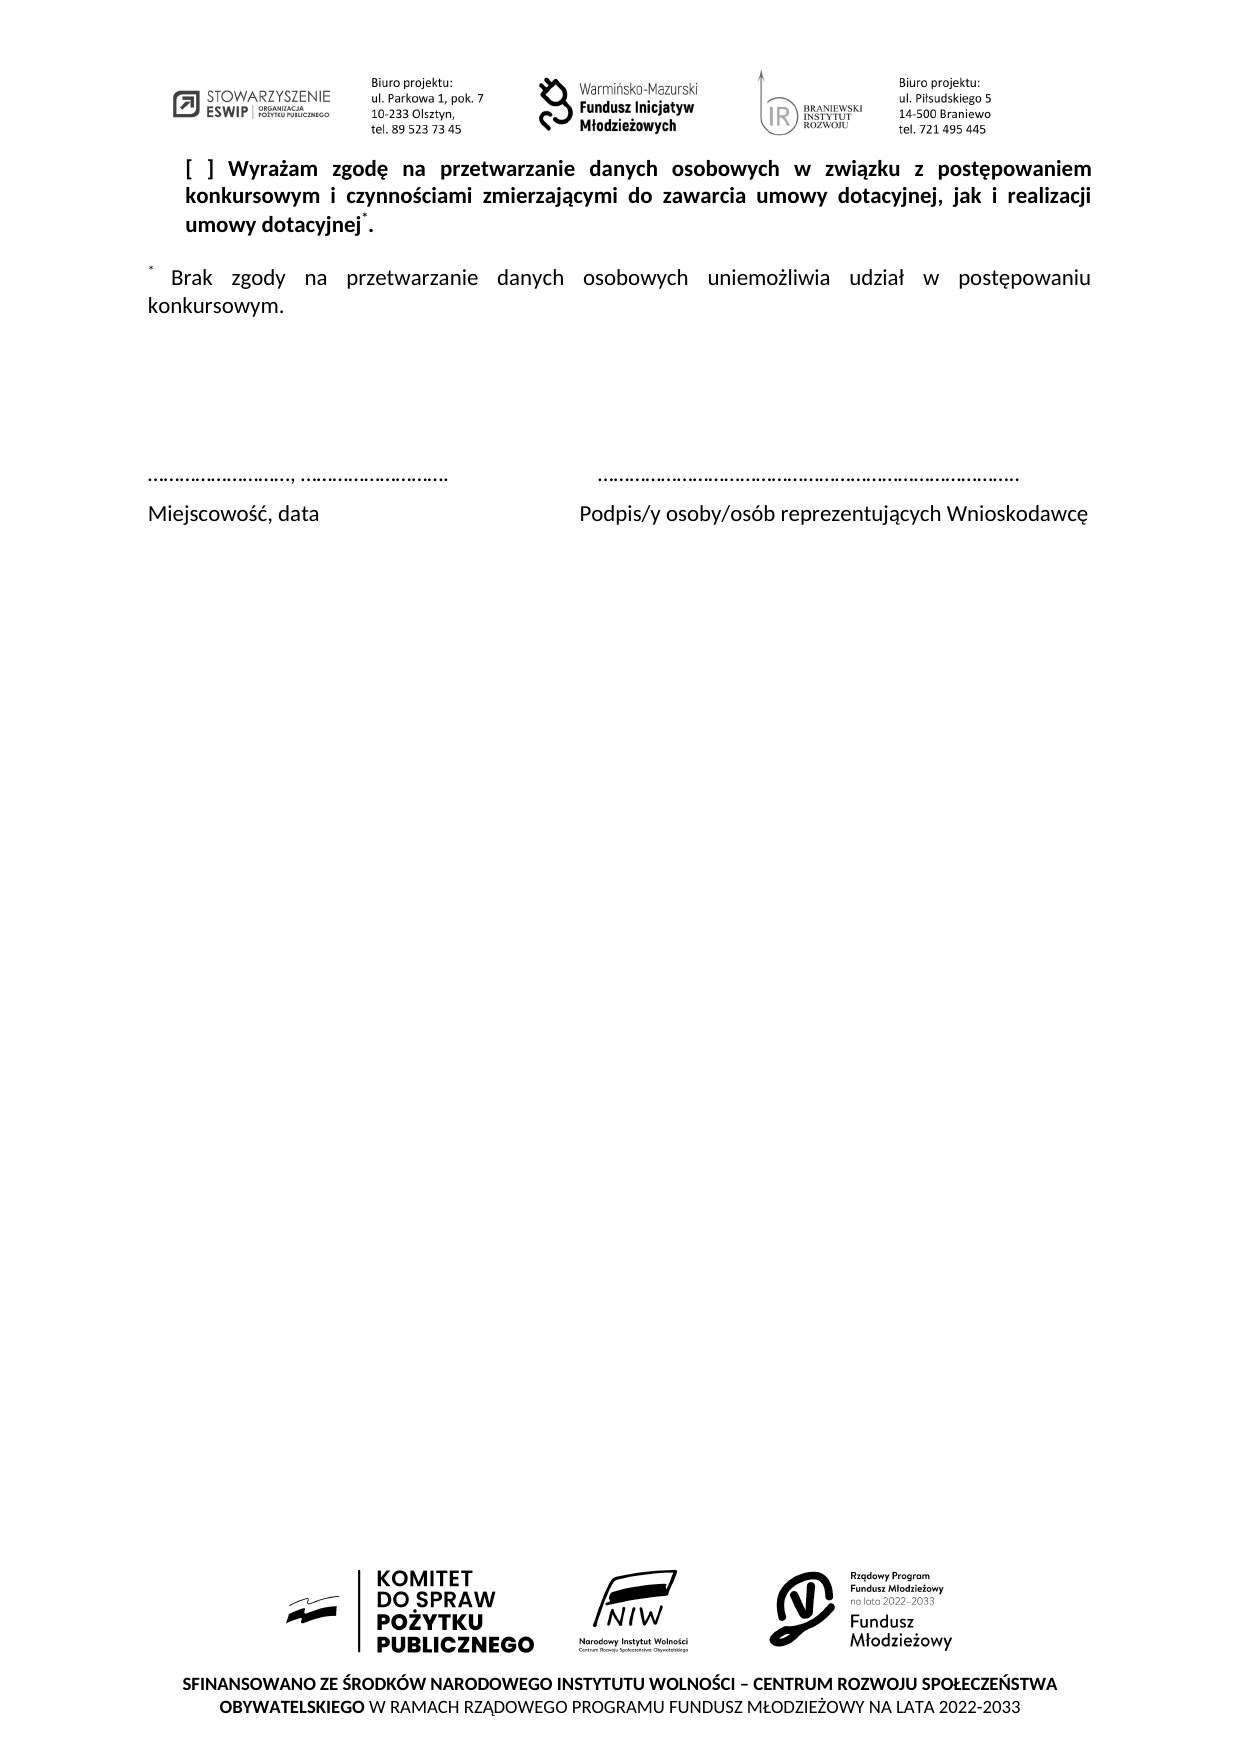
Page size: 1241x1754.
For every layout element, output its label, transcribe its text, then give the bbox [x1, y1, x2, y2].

picture [147, 59, 1093, 154]
text Miejscowość, data Podpis/y osoby/osób reprezentujących Wnioskodawcę [148, 499, 1093, 528]
text * Brak zgody na przetwarzanie danych osobowych uniemożliwia udział w postępowaniu konkursowym. [148, 263, 1093, 319]
picture [270, 1554, 970, 1673]
text ………………………, ………………………. …………………………………………………………………….. [148, 459, 1093, 487]
text [ ] Wyrażam zgodę na przetwarzanie danych osobowych w związku z postępowaniem konkursowym i czynnościami zmierzającymi do zawarcia umowy dotacyjnej, jak i realizacji umowy dotacyjnej*. [185, 154, 1093, 238]
